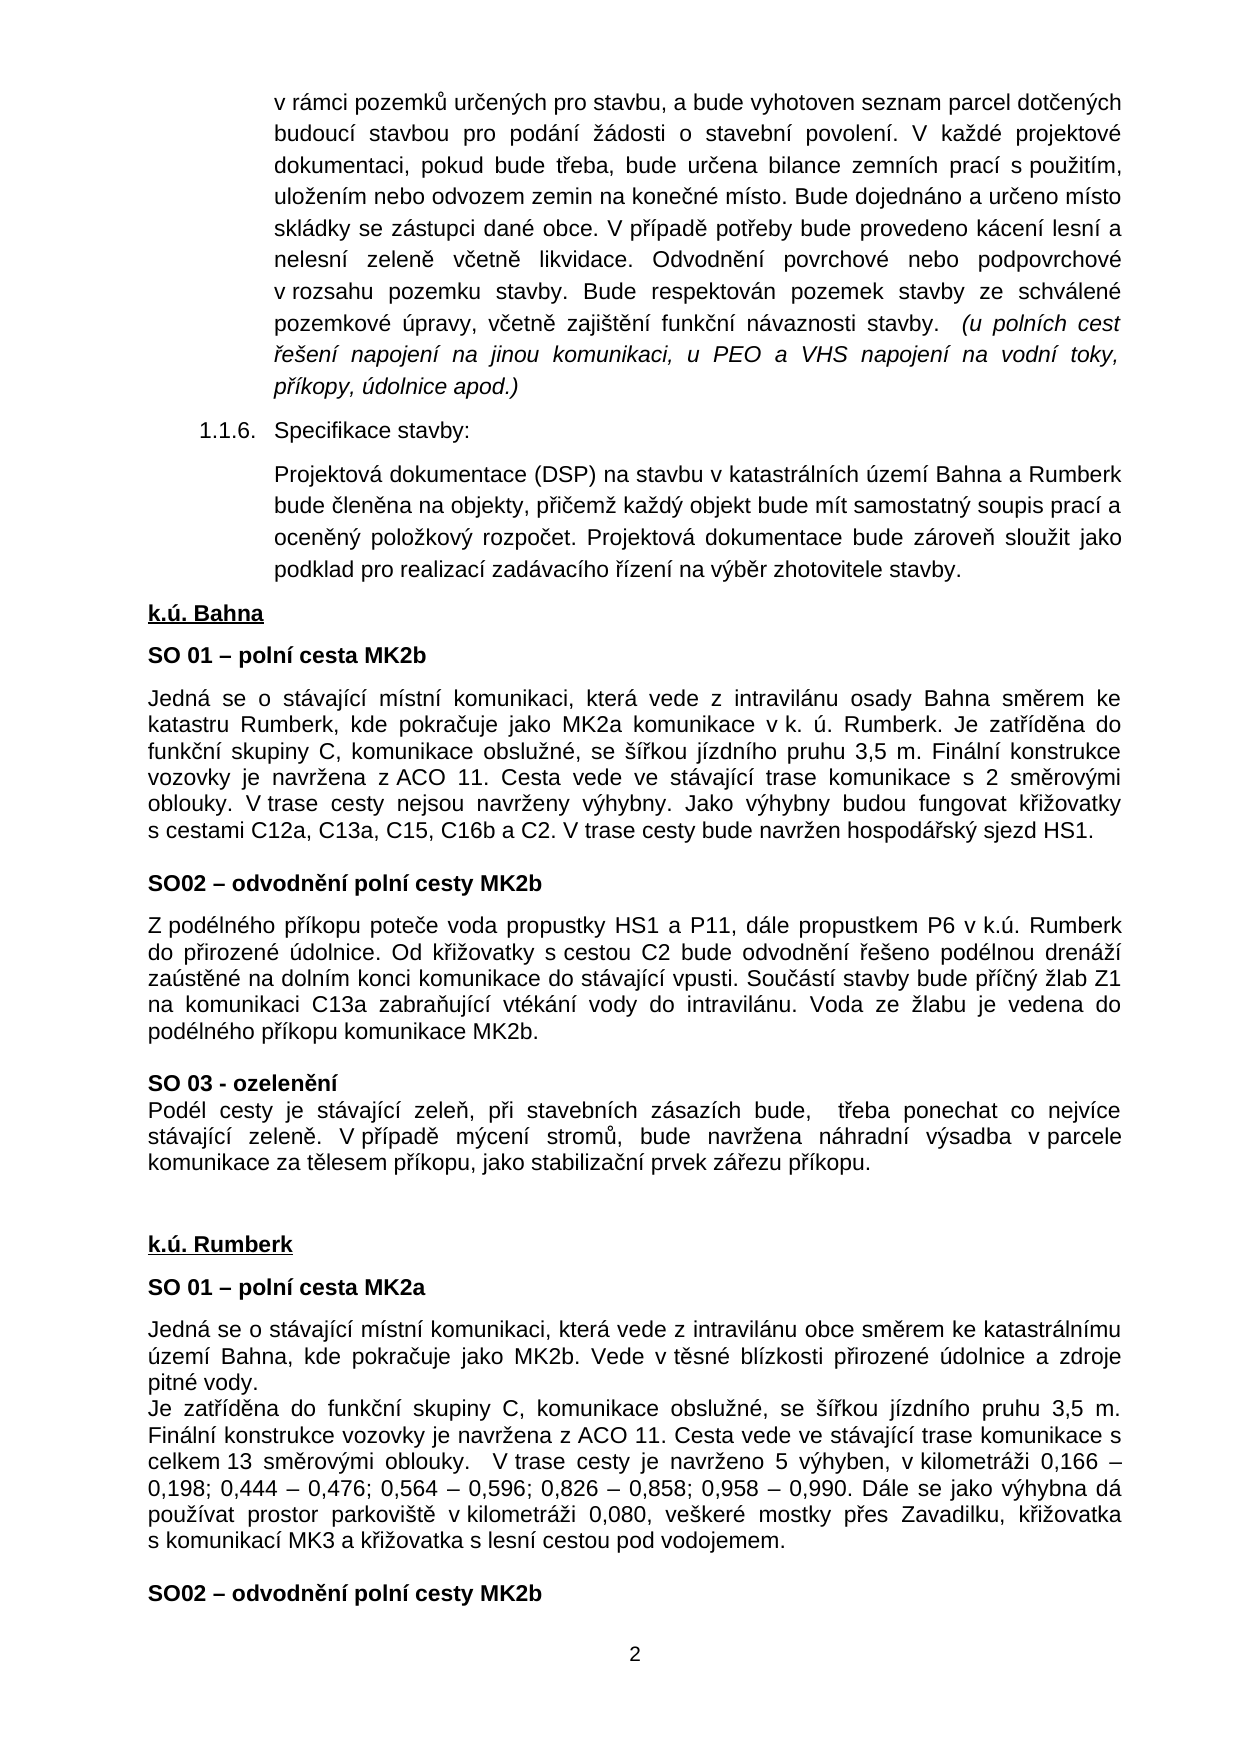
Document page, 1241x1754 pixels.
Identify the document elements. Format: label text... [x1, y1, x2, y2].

text SO 01 – polní cesta MK2b [148, 642, 1122, 669]
text SO 03 - ozelenění [148, 1070, 1122, 1097]
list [199, 89, 1122, 399]
list Specifikace stavby: [199, 417, 1122, 443]
text SO02 – odvodnění polní cesty MK2b [148, 869, 1122, 896]
text SO 01 – polní cesta MK2a [148, 1274, 1122, 1300]
text SO02 – odvodnění polní cesty MK2b [148, 1580, 1122, 1606]
text k.ú. Bahna [148, 599, 1122, 626]
text k.ú. Rumberk [148, 1231, 1122, 1257]
text Je zatříděna do funkční skupiny C, komunikace obslužné, se šířkou jízdního pruhu 3,5 m. Finální konstrukce vozovky je navržena z ACO 11. Cesta vede ve stávající trase komunikace s celkem 13 směrovými oblouky. V trase cesty je navrženo 5 výhyben, v kilometráži 0,166 – 0,198; 0,444 – 0,476; 0,564 – 0,596; 0,826 – 0,858; 0,958 – 0,990. Dále se jako výhybna dá používat prostor parkoviště v kilometráži 0,080, veškeré mostky přes Zavadilku, křižovatka s komunikací MK3 a křižovatka s lesní cestou pod vodojemem. [148, 1395, 1122, 1553]
text Jedná se o stávající místní komunikaci, která vede z intravilánu obce směrem ke katastrálnímu území Bahna, kde pokračuje jako MK2b. Vede v těsné blízkosti přirozené údolnice a zdroje pitné vody. [148, 1316, 1122, 1395]
text Z podélného příkopu poteče voda propustky HS1 a P11, dále propustkem P6 v k.ú. Rumberk do přirozené údolnice. Od křižovatky s cestou C2 bude odvodnění řešeno podélnou drenáží zaústěné na dolním konci komunikace do stávající vpusti. Součástí stavby bude příčný žlab Z1 na komunikaci C13a zabraňující vtékání vody do intravilánu. Voda ze žlabu je vedena do podélného příkopu komunikace MK2b. [148, 912, 1122, 1044]
text Jedná se o stávající místní komunikaci, která vede z intravilánu osady Bahna směrem ke katastru Rumberk, kde pokračuje jako MK2a komunikace v k. ú. Rumberk. Je zatříděna do funkční skupiny C, komunikace obslužné, se šířkou jízdního pruhu 3,5 m. Finální konstrukce vozovky je navržena z ACO 11. Cesta vede ve stávající trase komunikace s 2 směrovými oblouky. V trase cesty nejsou navrženy výhybny. Jako výhybny budou fungovat křižovatky s cestami C12a, C13a, C15, C16b a C2. V trase cesty bude navržen hospodářský sjezd HS1. [148, 685, 1122, 843]
list Projektová dokumentace (DSP) na stavbu v katastrálních území Bahna a Rumberk bude členěna na objekty, přičemž každý objekt bude mít samostatný soupis prací a oceněný položkový rozpočet. Projektová dokumentace bude zároveň sloužit jako podklad pro realizací zadávacího řízení na výběr zhotovitele stavby. [274, 461, 1122, 582]
text Podél cesty je stávající zeleň, při stavebních zásazích bude, třeba ponechat co nejvíce stávající zeleně. V případě mýcení stromů, bude navržena náhradní výsadba v parcele komunikace za tělesem příkopu, jako stabilizační prvek zářezu příkopu. [148, 1097, 1122, 1176]
